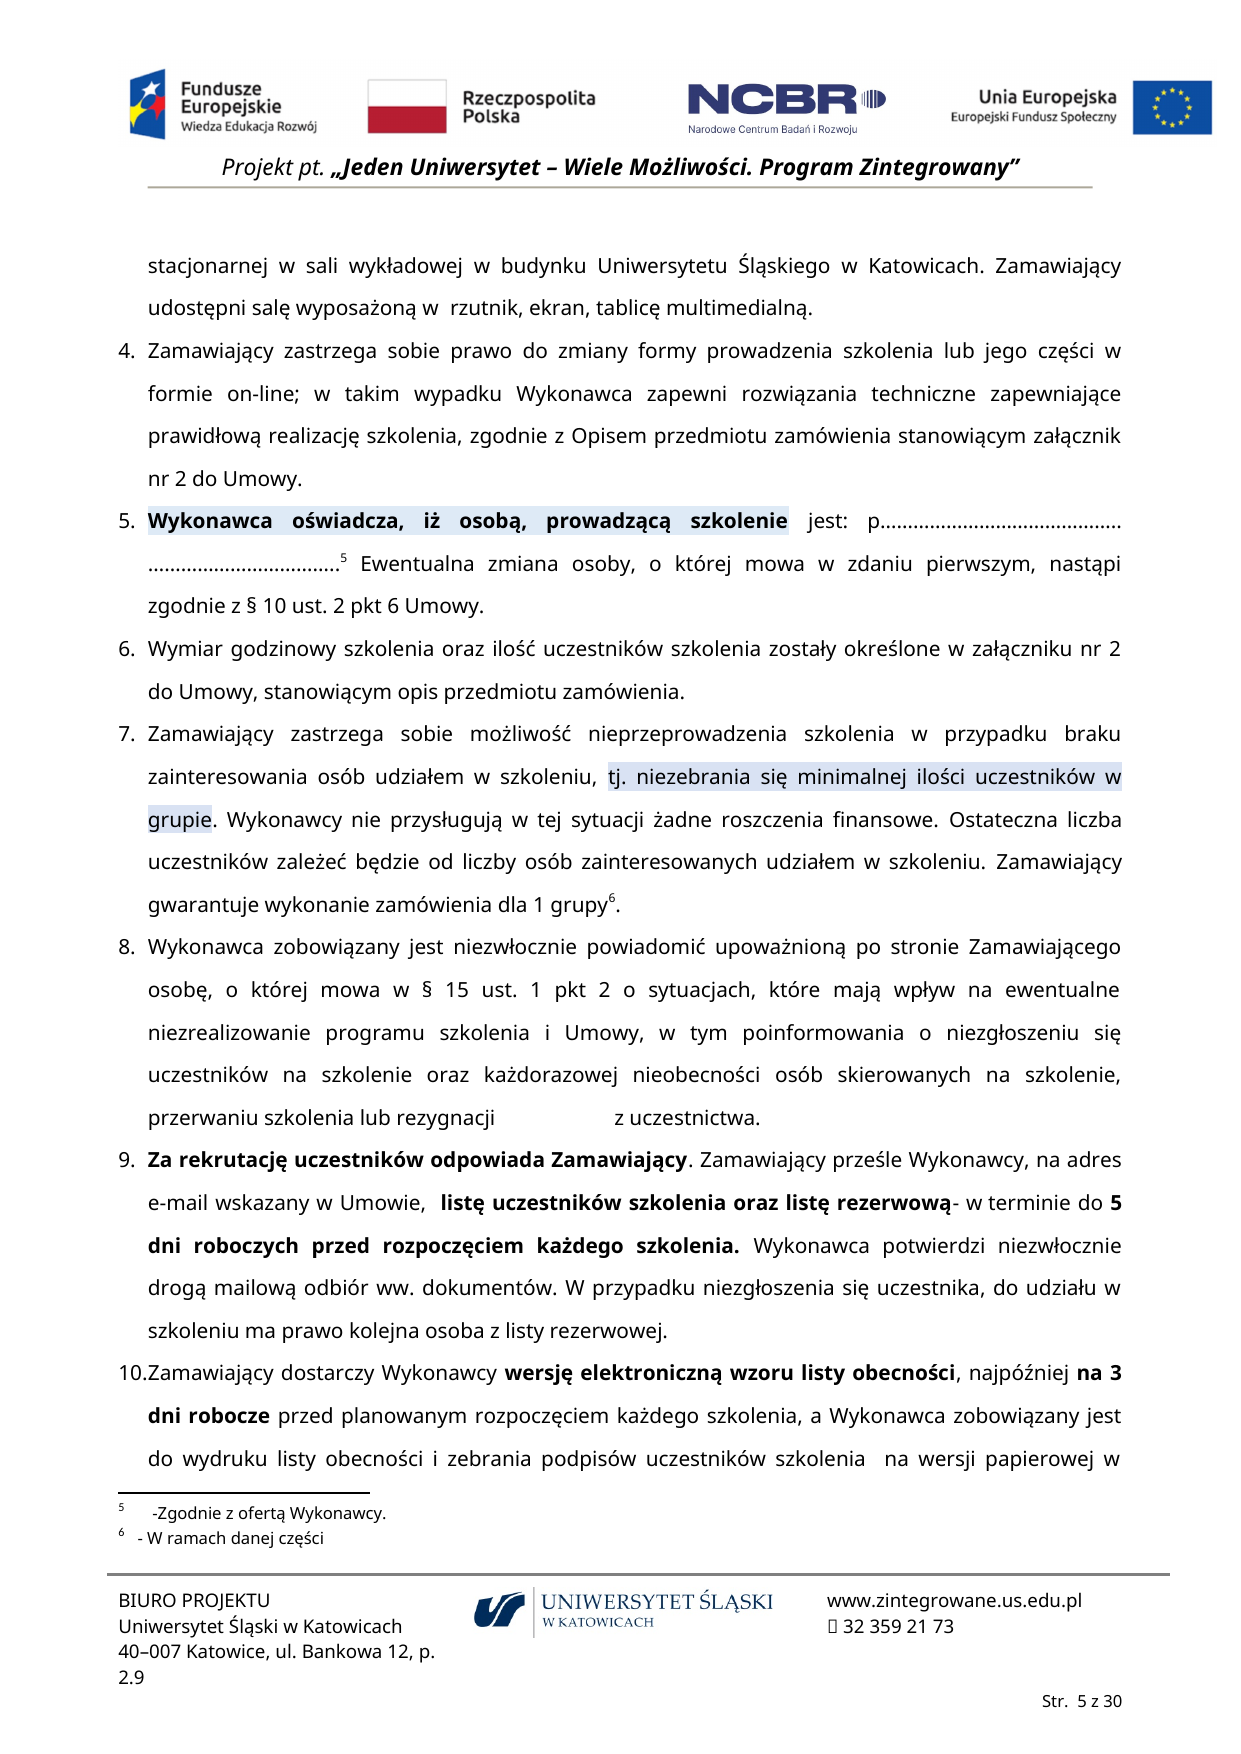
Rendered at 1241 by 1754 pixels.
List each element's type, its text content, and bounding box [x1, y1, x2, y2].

list Wykonawca zobowiązany jest niezwłocznie powiadomić upoważnioną po stronie Zamawiającego osobę, o której mowa w § 15 ust. 1 pkt 2 o sytuacjach, które mają wpływ na ewentualne niezrealizowanie programu szkolenia i Umowy, w tym poinformowania o niezgłoszeniu się uczestników na szkolenie oraz każdorazowej nieobecności osób skierowanych na szkolenie, przerwaniu szkolenia lub rezygnacji z uczestnictwa. [118, 932, 1122, 1131]
picture [118, 59, 1217, 147]
list Za rekrutację uczestników odpowiada Zamawiający. Zamawiający prześle Wykonawcy, na adres e-mail wskazany w Umowie, listę uczestników szkolenia oraz listę rezerwową- w terminie do 5 dni roboczych przed rozpoczęciem każdego szkolenia. Wykonawca potwierdzi niezwłocznie drogą mailową odbiór ww. dokumentów. W przypadku niezgłoszenia się uczestnika, do udziału w szkoleniu ma prawo kolejna osoba z listy rezerwowej. [118, 1146, 1122, 1344]
subtitle Zamawiający zastrzega sobie prawo do zmiany formy prowadzenia szkolenia lub jego części w formie on-line; w takim wypadku Wykonawca zapewni rozwiązania techniczne zapewniające prawidłową realizację szkolenia, zgodnie z Opisem przedmiotu zamówienia stanowiącym załącznik nr 2 do Umowy. [118, 336, 1122, 492]
subtitle Wymiar godzinowy szkolenia oraz ilość uczestników szkolenia zostały określone w załączniku nr 2 do Umowy, stanowiącym opis przedmiotu zamówienia. [118, 634, 1122, 705]
subtitle Wykonawca oświadcza, iż osobą, prowadzącą szkolenie jest: p……………………………………..…………………………….. Ewentualna zmiana osoby, o której mowa w zdaniu pierwszym, nastąpi zgodnie z § 10 ust. 2 pkt 6 Umowy. [118, 506, 1122, 620]
list Zamawiający zastrzega sobie możliwość nieprzeprowadzenia szkolenia w przypadku braku zainteresowania osób udziałem w szkoleniu, tj. niezebrania się minimalnej ilości uczestników w grupie. Wykonawcy nie przysługują w tej sytuacji żadne roszczenia finansowe. Ostateczna liczba uczestników zależeć będzie od liczby osób zainteresowanych udziałem w szkoleniu. Zamawiający gwarantuje wykonanie zamówienia dla 1 grupy. [118, 719, 1122, 918]
picture [472, 1587, 773, 1638]
